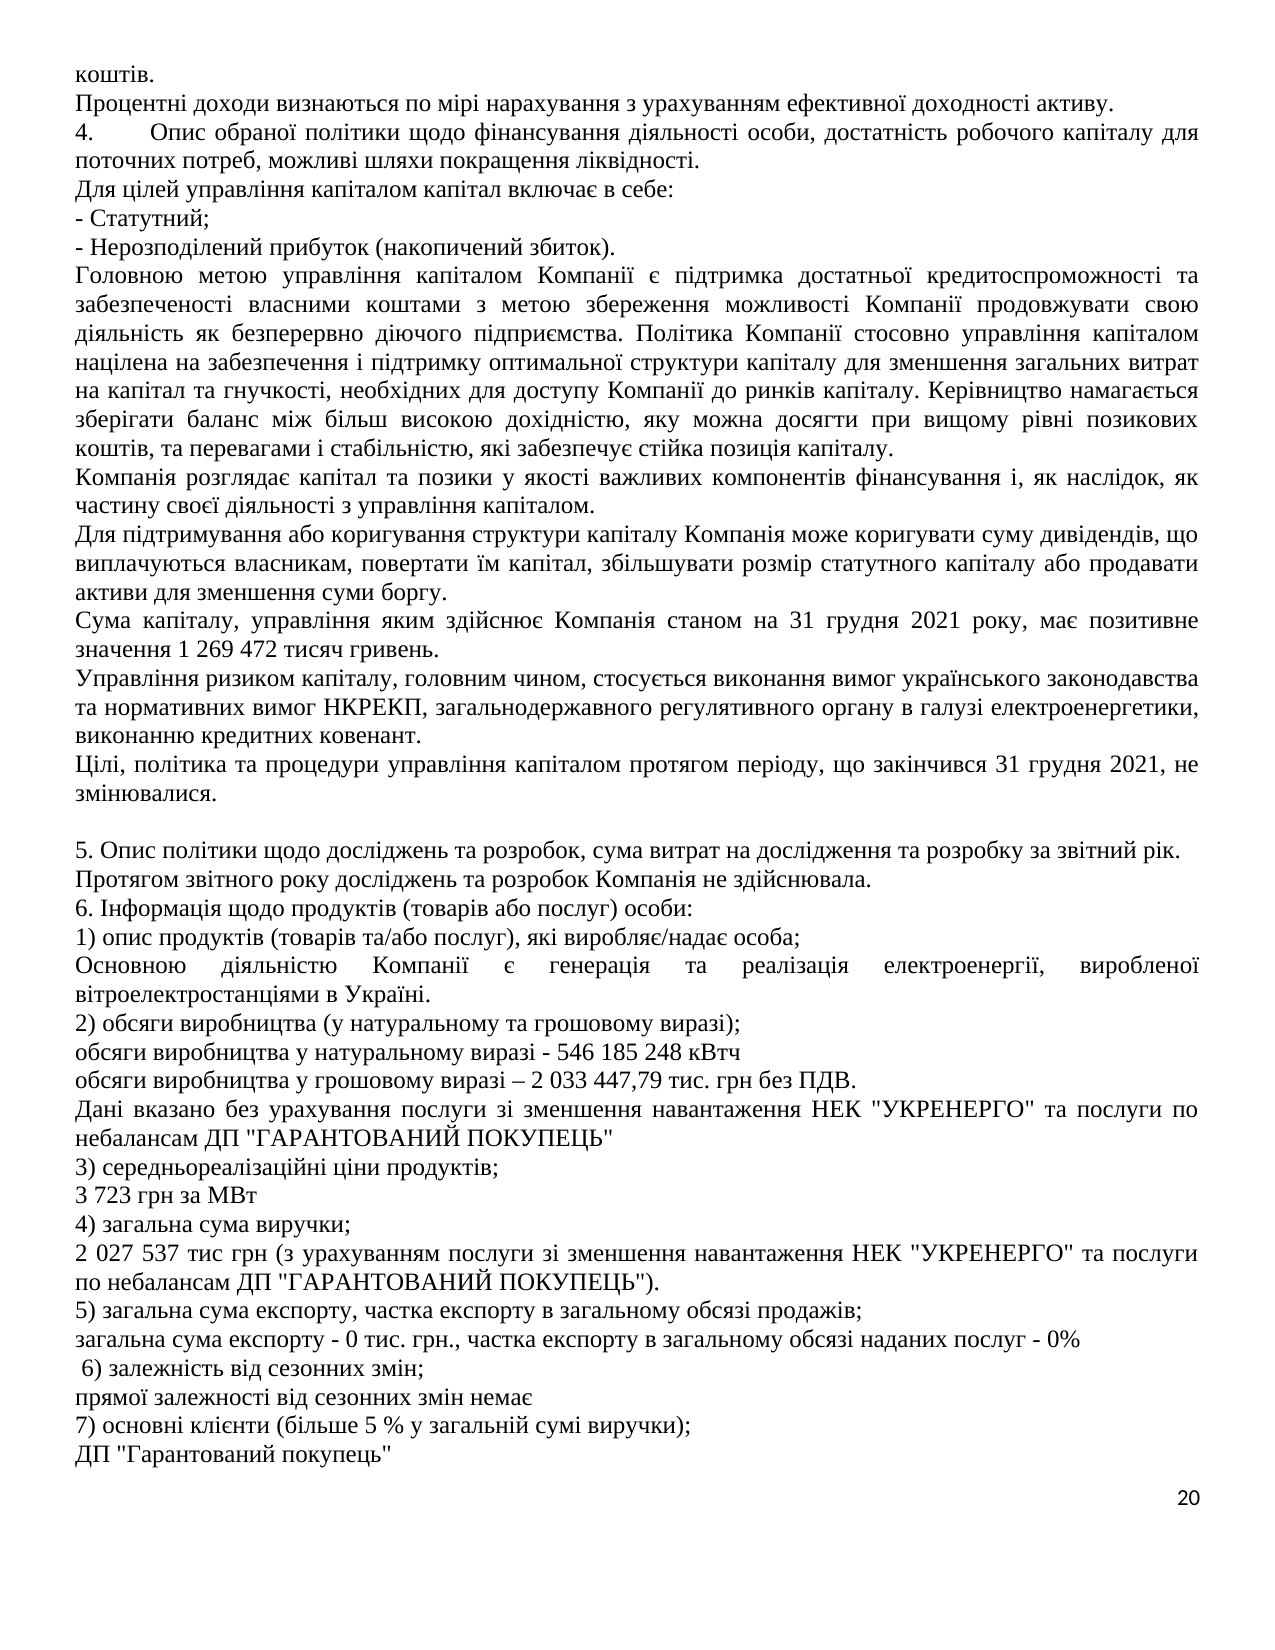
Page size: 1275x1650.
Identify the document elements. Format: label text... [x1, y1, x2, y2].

text Данi вказано без урахування послуги зi зменшення навантаження НЕК "УКРЕНЕРГО" та послуги по небалансам ДП "ГАРАНТОВАНИЙ ПОКУПЕЦЬ" [75, 1094, 1200, 1152]
text - Нерозподiлений прибуток (накопичений збиток). [75, 232, 1200, 261]
text 4. Опис обраної полiтики щодо фiнансування дiяльностi особи, достатнiсть робочого капiталу для поточних потреб, можливi шляхи покращення лiквiдностi. [75, 117, 1200, 174]
text ДП "Гарантований покупець" [75, 1439, 1200, 1468]
text 6) залежнiсть вiд сезонних змiн; [75, 1353, 1200, 1382]
text обсяги виробництва у грошовому виразi – 2 033 447,79 тис. грн без ПДВ. [75, 1066, 1200, 1094]
text 3) середньореалiзацiйнi цiни продуктiв; [75, 1152, 1200, 1181]
text загальна сума експорту - 0 тис. грн., частка експорту в загальному обсязi наданих послуг - 0% [75, 1324, 1200, 1353]
text Основною дiяльнiстю Компанiї є генерацiя та реалiзацiя електроенергiї, виробленої вiтроелектростанцiями в Українi. [75, 951, 1200, 1008]
text 5. Опис полiтики щодо дослiджень та розробок, сума витрат на дослiдження та розробку за звiтний рiк. [75, 836, 1200, 864]
text Процентнi доходи визнаються по мiрi нарахування з урахуванням ефективної доходностi активу. [75, 88, 1200, 117]
text обсяги виробництва у натуральному виразi - 546 185 248 кВтч [75, 1037, 1200, 1066]
text Протягом звiтного року дослiджень та розробок Компанiя не здiйснювала. [75, 864, 1200, 893]
text 7) основнi клiєнти (бiльше 5 % у загальнiй сумi виручки); [75, 1411, 1200, 1439]
text 1) опис продуктiв (товарiв та/або послуг), якi виробляє/надає особа; [75, 922, 1200, 951]
text 5) загальна сума експорту, частка експорту в загальному обсязi продажiв; [75, 1296, 1200, 1324]
text Головною метою управлiння капiталом Компанiї є пiдтримка достатньої кредитоспроможностi та забезпеченостi власними коштами з метою збереження можливостi Компанiї продовжувати свою дiяльнiсть як безперервно дiючого пiдприємства. Полiтика Компанiї стосовно управлiння капiталом нацiлена на забезпечення i пiдтримку оптимальної структури капiталу для зменшення загальних витрат на капiтал та гнучкостi, необхiдних для доступу Компанiї до ринкiв капiталу. Керiвництво намагається зберiгати баланс мiж бiльш високою дохiднiстю, яку можна досягти при вищому рiвнi позикових коштiв, та перевагами i стабiльнiстю, якi забезпечує стiйка позицiя капiталу. [75, 261, 1200, 462]
text 2) обсяги виробництва (у натуральному та грошовому виразi); [75, 1008, 1200, 1037]
text 2 027 537 тис грн (з урахуванням послуги зi зменшення навантаження НЕК "УКРЕНЕРГО" та послуги по небалансам ДП "ГАРАНТОВАНИЙ ПОКУПЕЦЬ"). [75, 1238, 1200, 1296]
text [75, 59, 1200, 88]
text Сума капiталу, управлiння яким здiйснює Компанiя станом на 31 грудня 2021 року, має позитивне значення 1 269 472 тисяч гривень. [75, 606, 1200, 663]
text 3 723 грн за МВт [75, 1181, 1200, 1209]
text Цiлi, полiтика та процедури управлiння капiталом протягом перiоду, що закiнчився 31 грудня 2021, не змiнювалися. [75, 749, 1200, 807]
text 6. Iнформацiя щодо продуктiв (товарiв або послуг) особи: [75, 893, 1200, 922]
text Компанiя розглядає капiтал та позики у якостi важливих компонентiв фiнансування i, як наслiдок, як частину своєї дiяльностi з управлiння капiталом. [75, 462, 1200, 519]
text Для цiлей управлiння капiталом капiтал включає в себе: [75, 174, 1200, 203]
text 4) загальна сума виручки; [75, 1209, 1200, 1238]
text Управлiння ризиком капiталу, головним чином, стосується виконання вимог українського законодавства та нормативних вимог НКРЕКП, загальнодержавного регулятивного органу в галузi електроенергетики, виконанню кредитних ковенант. [75, 663, 1200, 749]
text Для пiдтримування або коригування структури капiталу Компанiя може коригувати суму дивiдендiв, що виплачуються власникам, повертати їм капiтал, збiльшувати розмiр статутного капiталу або продавати активи для зменшення суми боргу. [75, 519, 1200, 606]
text прямої залежностi вiд сезонних змiн немає [75, 1382, 1200, 1411]
text - Статутний; [75, 203, 1200, 232]
